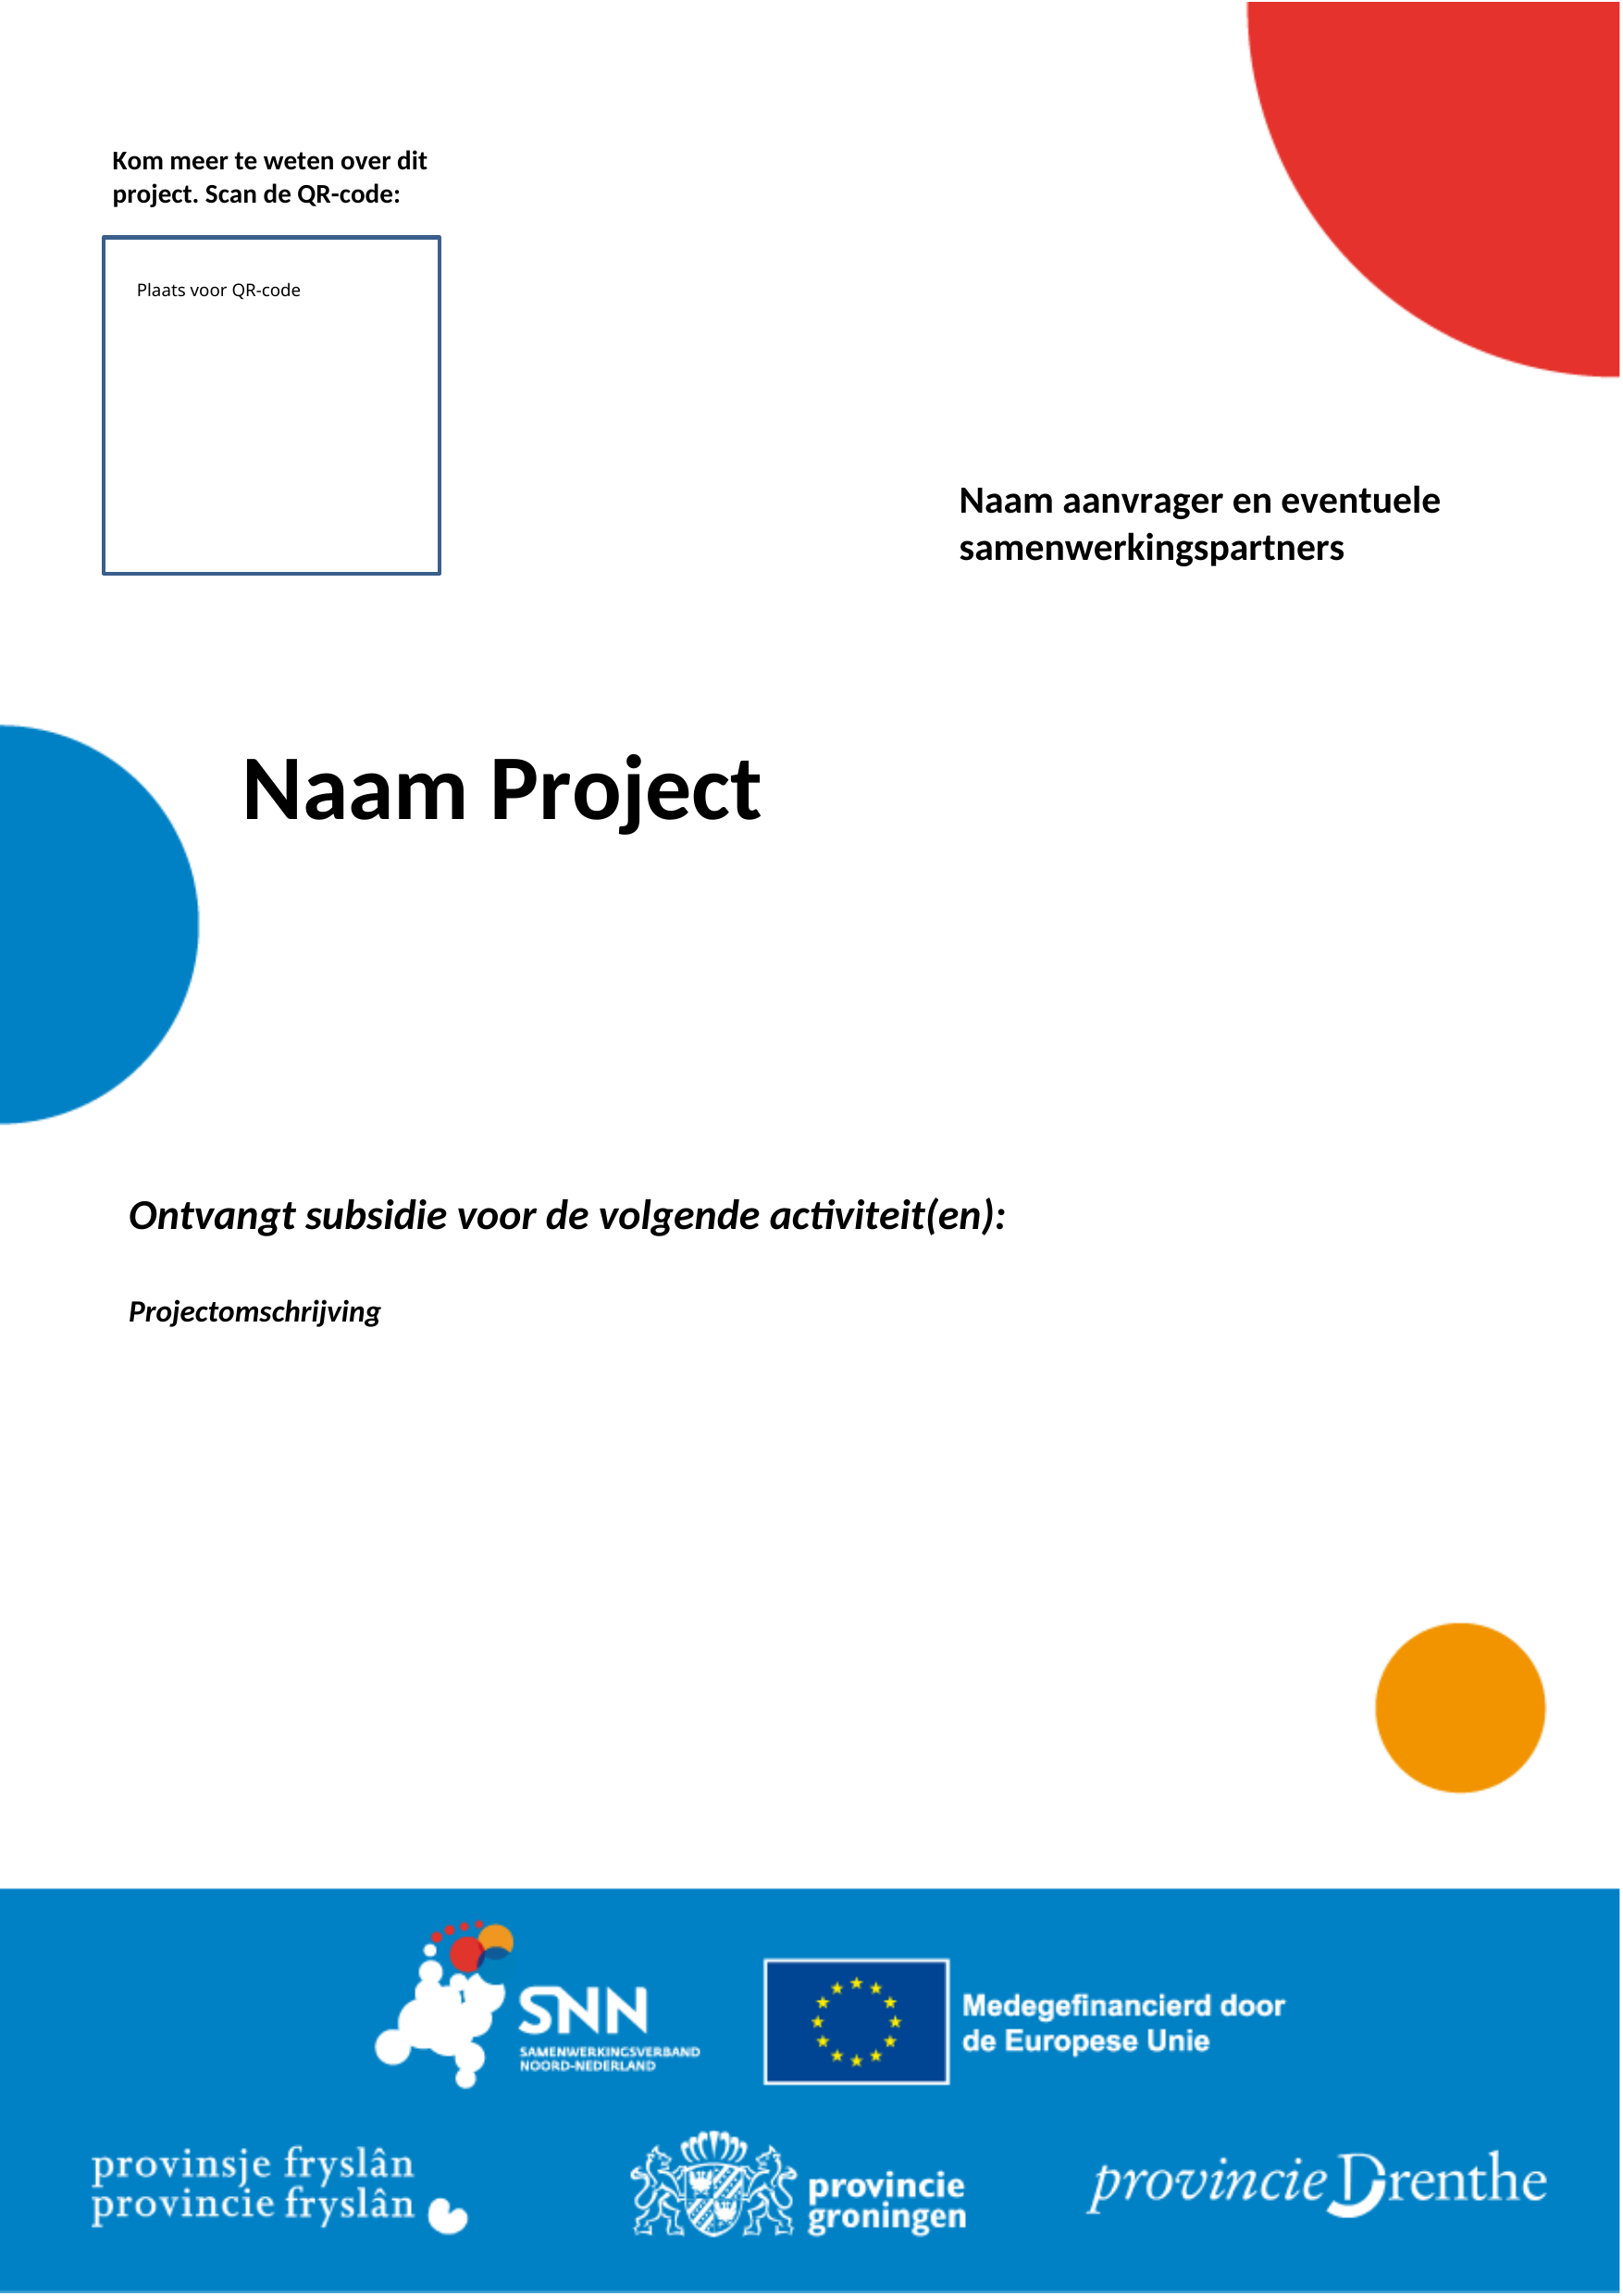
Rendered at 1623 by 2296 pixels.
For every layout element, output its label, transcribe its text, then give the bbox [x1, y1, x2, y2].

text Plaats voor QR-code [441, 279, 1486, 302]
text Plaats voor QR-code [137, 279, 438, 302]
picture [0, 2, 1620, 2289]
